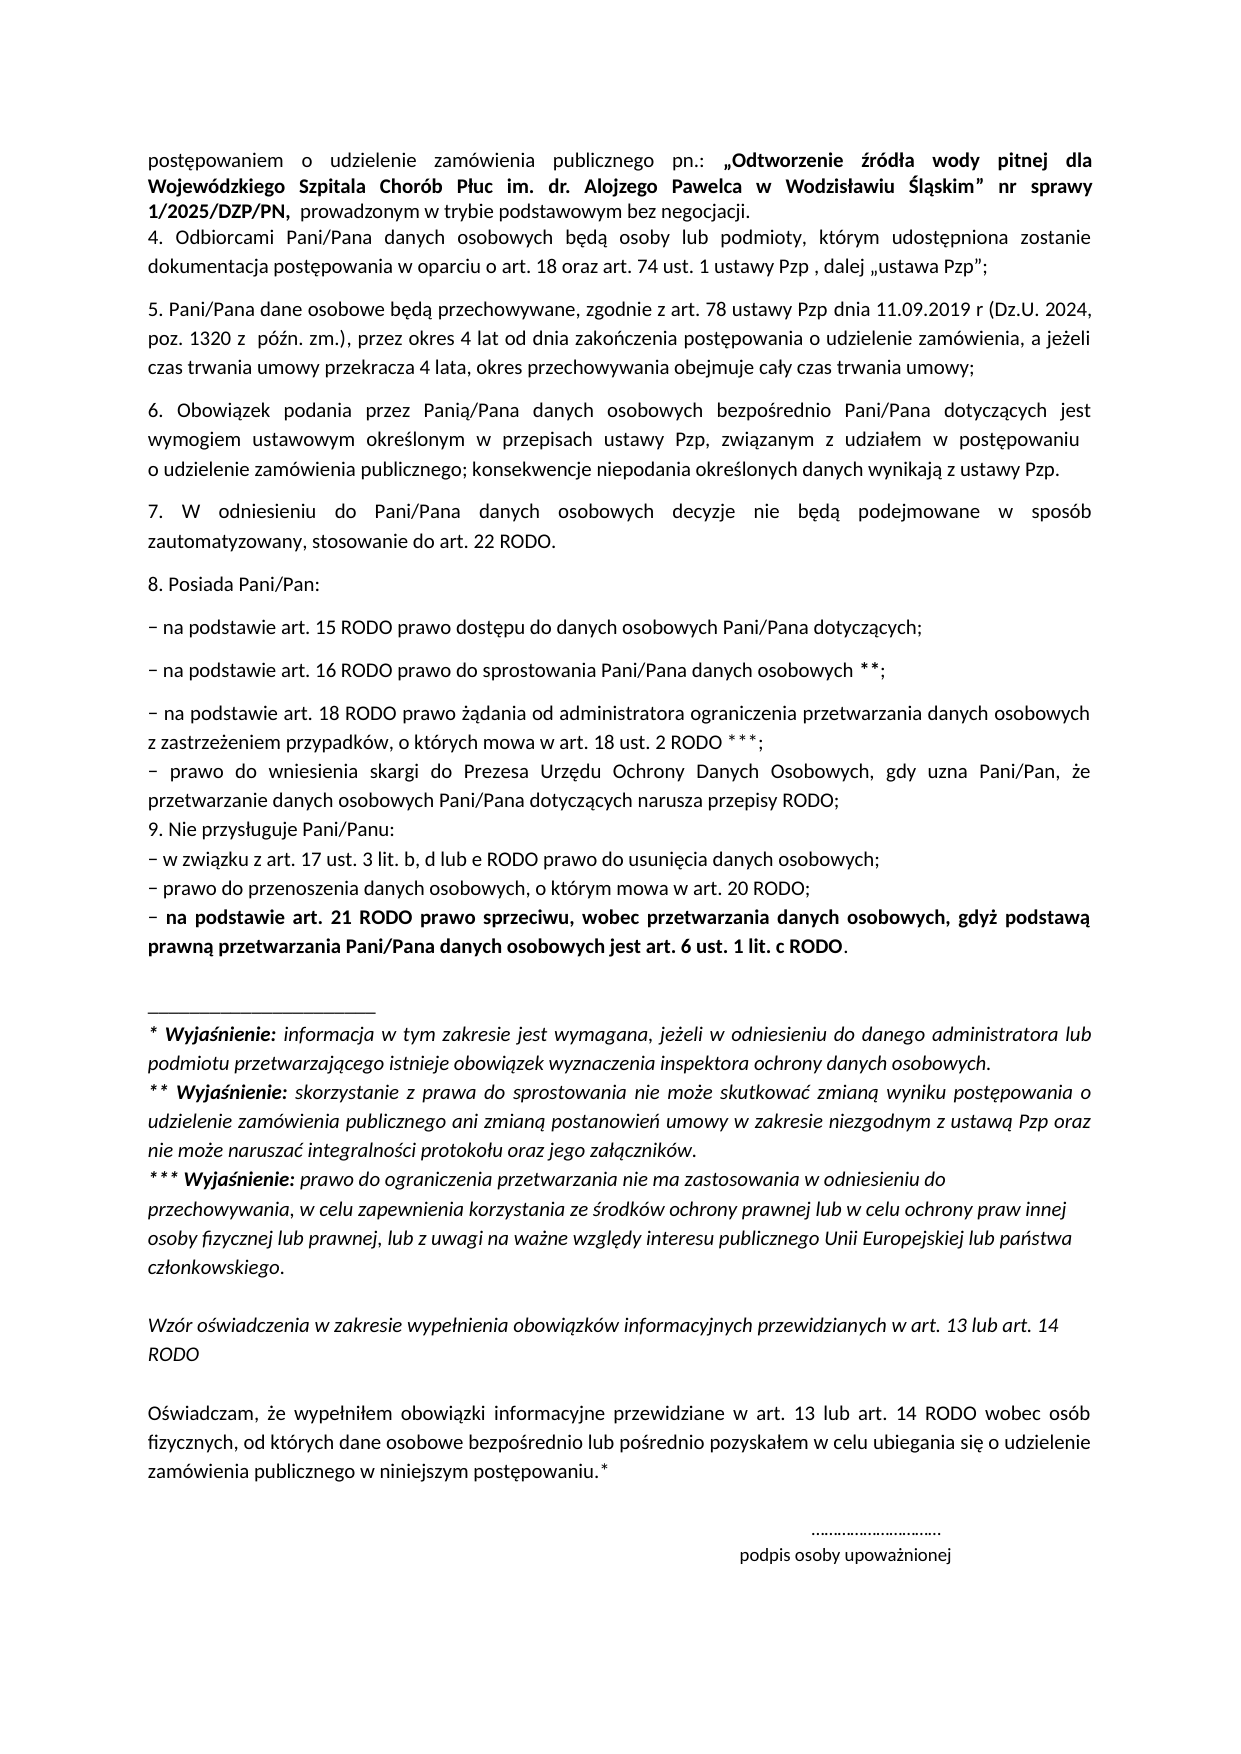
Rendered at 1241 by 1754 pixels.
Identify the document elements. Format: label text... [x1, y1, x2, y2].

text − na podstawie art. 21 RODO prawo sprzeciwu, wobec przetwarzania danych osobowych, gdyż podstawą prawną przetwarzania Pani/Pana danych osobowych jest art. 6 ust. 1 lit. c RODO. [148, 904, 1093, 959]
text 4. Odbiorcami Pani/Pana danych osobowych będą osoby lub podmioty, którym udostępniona zostanie dokumentacja postępowania w oparciu o art. 18 oraz art. 74 ust. 1 ustawy Pzp , dalej „ustawa Pzp”; [148, 224, 1093, 278]
text * Wyjaśnienie: informacja w tym zakresie jest wymagana, jeżeli w odniesieniu do danego administratora lub podmiotu przetwarzającego istnieje obowiązek wyznaczenia inspektora ochrony danych osobowych. [148, 1021, 1093, 1075]
text 8. Posiada Pani/Pan: [148, 571, 1093, 596]
text Wzór oświadczenia w zakresie wypełnienia obowiązków informacyjnych przewidzianych w art. 13 lub art. 14 RODO [148, 1312, 1093, 1367]
text ______________________ [148, 992, 1093, 1017]
text postępowaniem o udzielenie zamówienia publicznego pn.: „Odtworzenie źródła wody pitnej dla Wojewódzkiego Szpitala Chorób Płuc im. dr. Alojzego Pawelca w Wodzisławiu Śląskim” nr sprawy 1/2025/DZP/PN, prowadzonym w trybie podstawowym bez negocjacji. [148, 148, 1093, 224]
text − prawo do wniesienia skargi do Prezesa Urzędu Ochrony Danych Osobowych, gdy uzna Pani/Pan, że przetwarzanie danych osobowych Pani/Pana dotyczących narusza przepisy RODO; [148, 758, 1093, 813]
text ** Wyjaśnienie: skorzystanie z prawa do sprostowania nie może skutkować zmianą wyniku postępowania o udzielenie zamówienia publicznego ani zmianą postanowień umowy w zakresie niezgodnym z ustawą Pzp oraz nie może naruszać integralności protokołu oraz jego załączników. [148, 1079, 1093, 1163]
text podpis osoby upoważnionej [148, 1543, 1093, 1566]
text 6. Obowiązek podania przez Panią/Pana danych osobowych bezpośrednio Pani/Pana dotyczących jest wymogiem ustawowym określonym w przepisach ustawy Pzp, związanym z udziałem w postępowaniu o udzielenie zamówienia publicznego; konsekwencje niepodania określonych danych wynikają z ustawy Pzp. [148, 397, 1093, 481]
text 7. W odniesieniu do Pani/Pana danych osobowych decyzje nie będą podejmowane w sposób zautomatyzowany, stosowanie do art. 22 RODO. [148, 499, 1093, 553]
text − na podstawie art. 16 RODO prawo do sprostowania Pani/Pana danych osobowych **; [148, 657, 1093, 682]
text − na podstawie art. 15 RODO prawo dostępu do danych osobowych Pani/Pana dotyczących; [148, 614, 1093, 639]
text 5. Pani/Pana dane osobowe będą przechowywane, zgodnie z art. 78 ustawy Pzp dnia 11.09.2019 r (Dz.U. 2024, poz. 1320 z późn. zm.), przez okres 4 lat od dnia zakończenia postępowania o udzielenie zamówienia, a jeżeli czas trwania umowy przekracza 4 lata, okres przechowywania obejmuje cały czas trwania umowy; [148, 296, 1093, 380]
text − w związku z art. 17 ust. 3 lit. b, d lub e RODO prawo do usunięcia danych osobowych; [148, 846, 1093, 871]
text Oświadczam, że wypełniłem obowiązki informacyjne przewidziane w art. 13 lub art. 14 RODO wobec osób fizycznych, od których dane osobowe bezpośrednio lub pośrednio pozyskałem w celu ubiegania się o udzielenie zamówienia publicznego w niniejszym postępowaniu.* [148, 1400, 1093, 1484]
text − prawo do przenoszenia danych osobowych, o którym mowa w art. 20 RODO; [148, 875, 1093, 900]
text ………………………… [738, 1517, 1093, 1539]
text *** Wyjaśnienie: prawo do ograniczenia przetwarzania nie ma zastosowania w odniesieniu do przechowywania, w celu zapewnienia korzystania ze środków ochrony prawnej lub w celu ochrony praw innej osoby fizycznej lub prawnej, lub z uwagi na ważne względy interesu publicznego Unii Europejskiej lub państwa członkowskiego. [148, 1167, 1093, 1279]
text − na podstawie art. 18 RODO prawo żądania od administratora ograniczenia przetwarzania danych osobowych z zastrzeżeniem przypadków, o których mowa w art. 18 ust. 2 RODO ***; [148, 700, 1093, 754]
text 9. Nie przysługuje Pani/Panu: [148, 817, 1093, 842]
